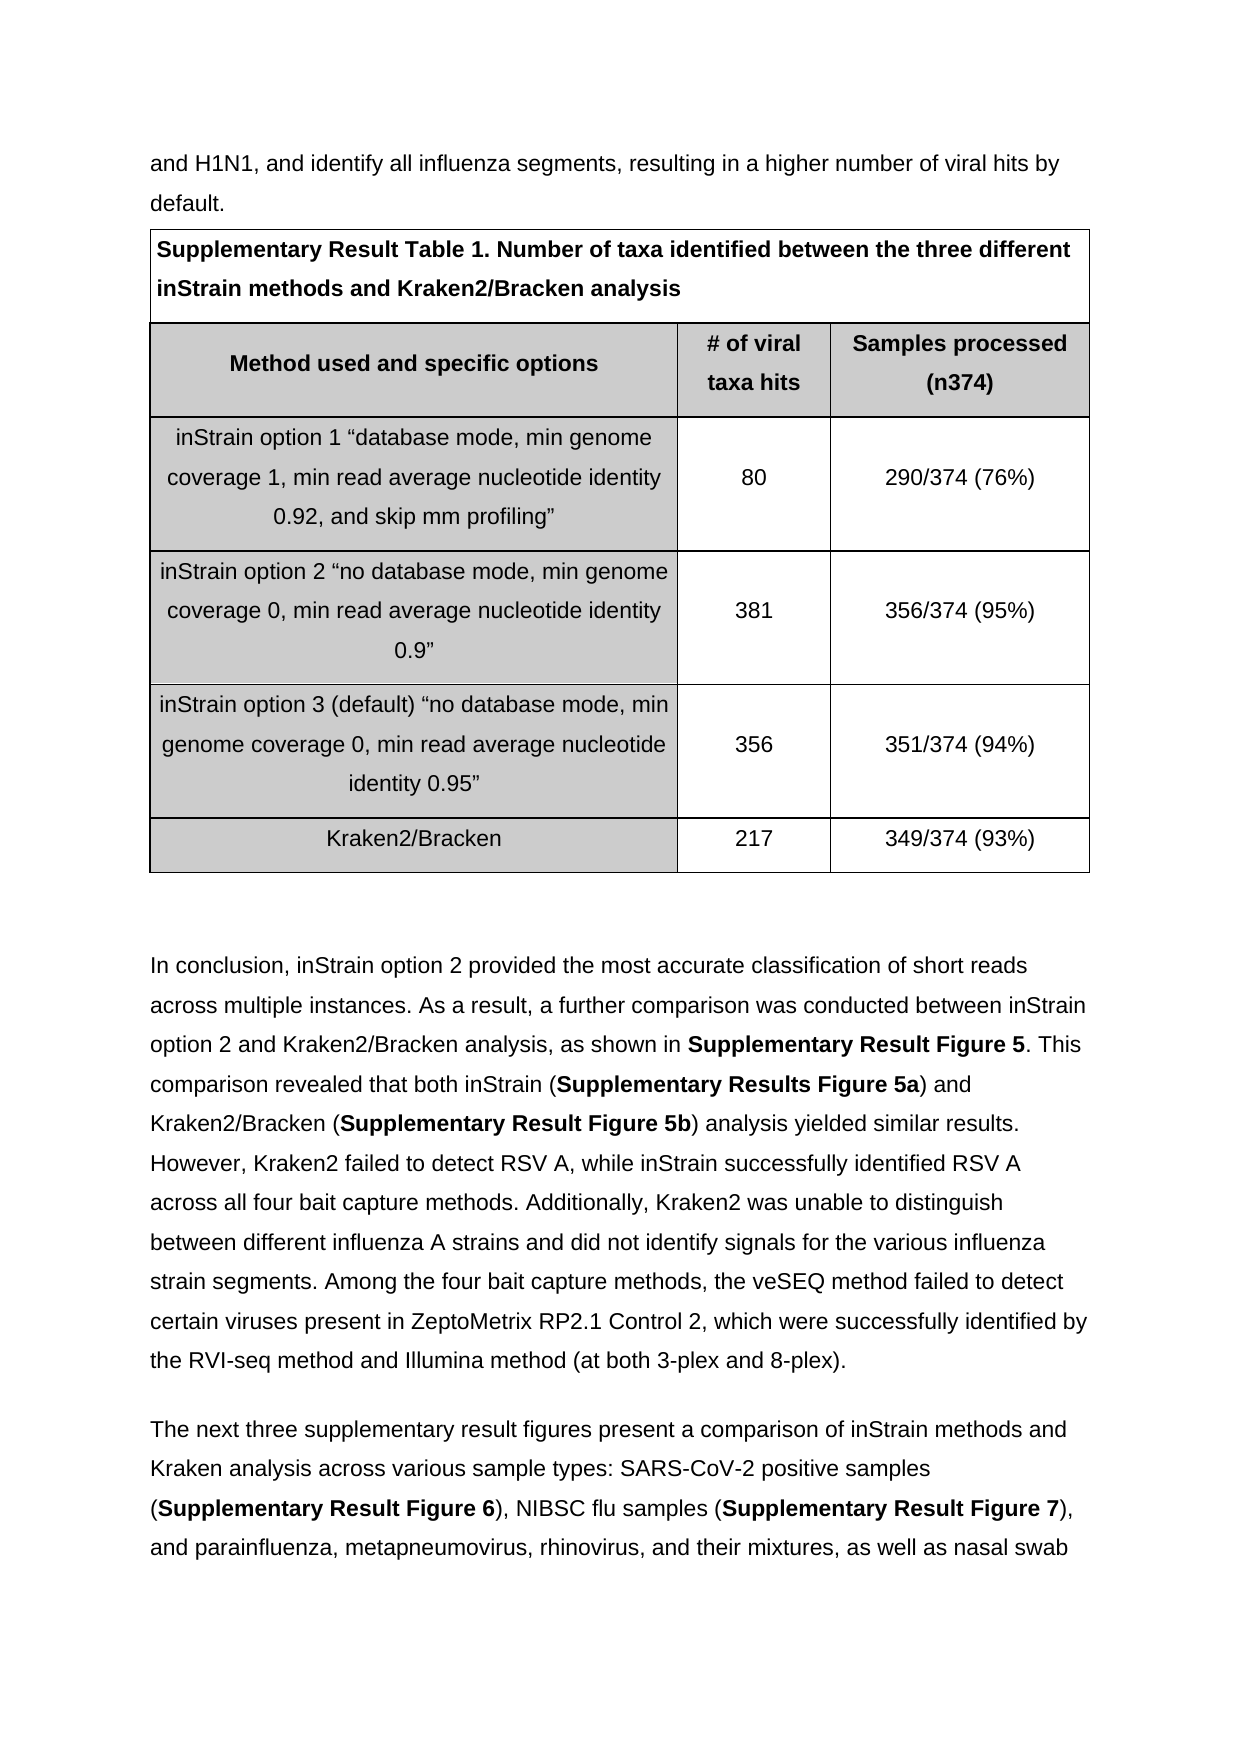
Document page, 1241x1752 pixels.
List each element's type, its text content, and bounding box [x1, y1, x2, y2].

table_cell 381 [678, 552, 830, 683]
table_cell 356/374 (95%) [831, 552, 1089, 683]
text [150, 1416, 1090, 1561]
table_cell 80 [678, 418, 830, 550]
table_cell 356 [678, 685, 830, 817]
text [150, 150, 1090, 216]
table_cell 349/374 (93%) [831, 819, 1089, 872]
table_cell inStrain option 2 “no database mode, min genome coverage 0, min read average nucleotide identity 0.9” [151, 552, 677, 683]
table_cell 351/374 (94%) [831, 685, 1089, 817]
table_header Supplementary Result Table 1. Number of taxa identified between the three different inStrain methods and Kraken2/Bracken analysis [151, 230, 1089, 322]
text In conclusion, inStrain option 2 provided the most accurate classification of short reads across multiple instances. As a result, a further comparison was conducted between inStrain option 2 and Kraken2/Bracken analysis, as shown in Supplementary Result Figure 5. This comparison revealed that both inStrain (Supplementary Results Figure 5a) and Kraken2/Bracken (Supplementary Result Figure 5b) analysis yielded similar results. However, Kraken2 failed to detect RSV A, while inStrain successfully identified RSV A across all four bait capture methods. Additionally, Kraken2 was unable to distinguish between different influenza A strains and did not identify signals for the various influenza strain segments. Among the four bait capture methods, the veSEQ method failed to detect certain viruses present in ZeptoMetrix RP2.1 Control 2, which were successfully identified by the RVI-seq method and Illumina method (at both 3-plex and 8-plex). [150, 952, 1090, 1373]
table_cell Method used and specific options [151, 324, 677, 416]
table_cell Kraken2/Bracken [151, 819, 677, 872]
table_cell inStrain option 3 (default) “no database mode, min genome coverage 0, min read average nucleotide identity 0.95” [151, 685, 677, 817]
table_cell # of viral taxa hits [678, 324, 830, 416]
table_cell Samples processed (n374) [831, 324, 1089, 416]
table_cell 290/374 (76%) [831, 418, 1089, 550]
table_cell inStrain option 1 “database mode, min genome coverage 1, min read average nucleotide identity 0.92, and skip mm profiling” [151, 418, 677, 550]
table_cell 217 [678, 819, 830, 872]
